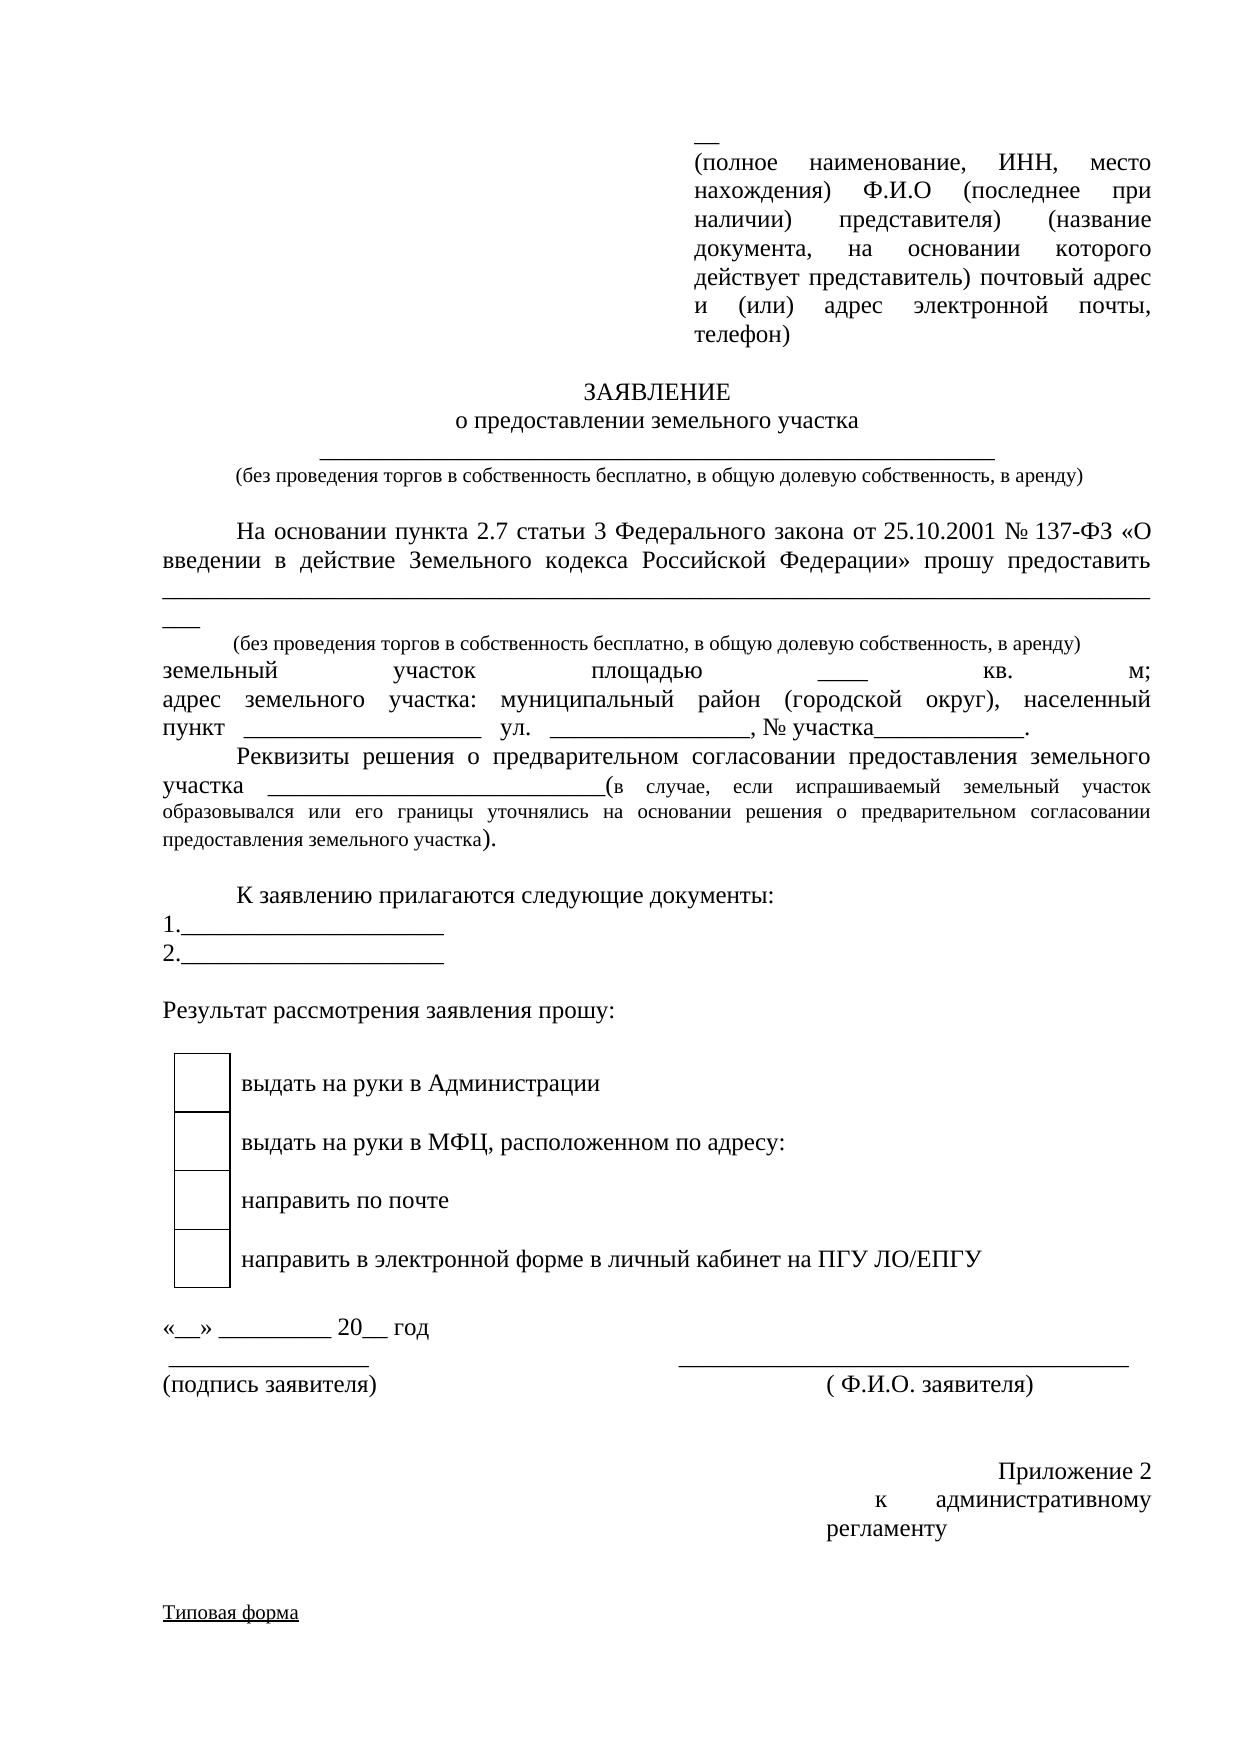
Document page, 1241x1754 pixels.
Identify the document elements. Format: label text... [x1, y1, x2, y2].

table_cell направить в электронной форме в личный кабинет на ПГУ ЛО/ЕПГУ [231, 1229, 1193, 1287]
text Приложение 2 [162, 1456, 1152, 1484]
text (без проведения торгов в собственность бесплатно, в общую долевую собственность, в аренду) [162, 463, 1152, 487]
table_cell [175, 1230, 229, 1287]
text На основании пункта 2.7 статьи 3 Федерального закона от 25.10.2001 № 137-ФЗ «О введении в действие Земельного кодекса Российской Федерации» прошу предоставить __________________________________________________________________________________ [162, 516, 1152, 631]
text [694, 118, 1152, 147]
text ________________ ____________________________________ [162, 1341, 1152, 1369]
text ЗАЯВЛЕНИЕ [162, 377, 1152, 406]
table_cell направить по почте [231, 1170, 1193, 1228]
table_cell [175, 1171, 229, 1228]
table_header [175, 1054, 229, 1111]
text 2._____________________ [162, 938, 1152, 967]
text К заявлению прилагаются следующие документы: [162, 880, 1152, 909]
text (подпись заявителя) ( Ф.И.О. заявителя) [162, 1369, 1152, 1398]
text о предоставлении земельного участка ______________________________________________________ [162, 406, 1152, 463]
text Типовая форма [162, 1599, 1152, 1624]
table_cell [175, 1113, 229, 1170]
table_cell выдать на руки в МФЦ, расположенном по адресу: [231, 1111, 1193, 1170]
text «__» _________ 20__ год [162, 1312, 1152, 1341]
text к административному регламенту [826, 1484, 1152, 1542]
text Реквизиты решения о предварительном согласовании предоставления земельного участка ___________________________(в случае, если испрашиваемый земельный участок образовывался или его границы уточнялись на основании решения о предварительном согласовании предоставления земельного участка). [162, 741, 1152, 852]
text Результат рассмотрения заявления прошу: [162, 995, 1152, 1024]
text 1._____________________ [162, 909, 1152, 938]
text земельный участок площадью ____ кв. м; адрес земельного участка: муниципальный район (городской округ), населенный пункт ___________________ ул. ________________, № участка____________. [162, 655, 1152, 741]
text (полное наименование, ИНН, место нахождения) Ф.И.О (последнее при наличии) представителя) (название документа, на основании которого действует представитель) почтовый адрес и (или) адрес электронной почты, телефон) [694, 147, 1152, 348]
text (без проведения торгов в собственность бесплатно, в общую долевую собственность, в аренду) [162, 631, 1152, 655]
table_header выдать на руки в Администрации [231, 1053, 1193, 1111]
